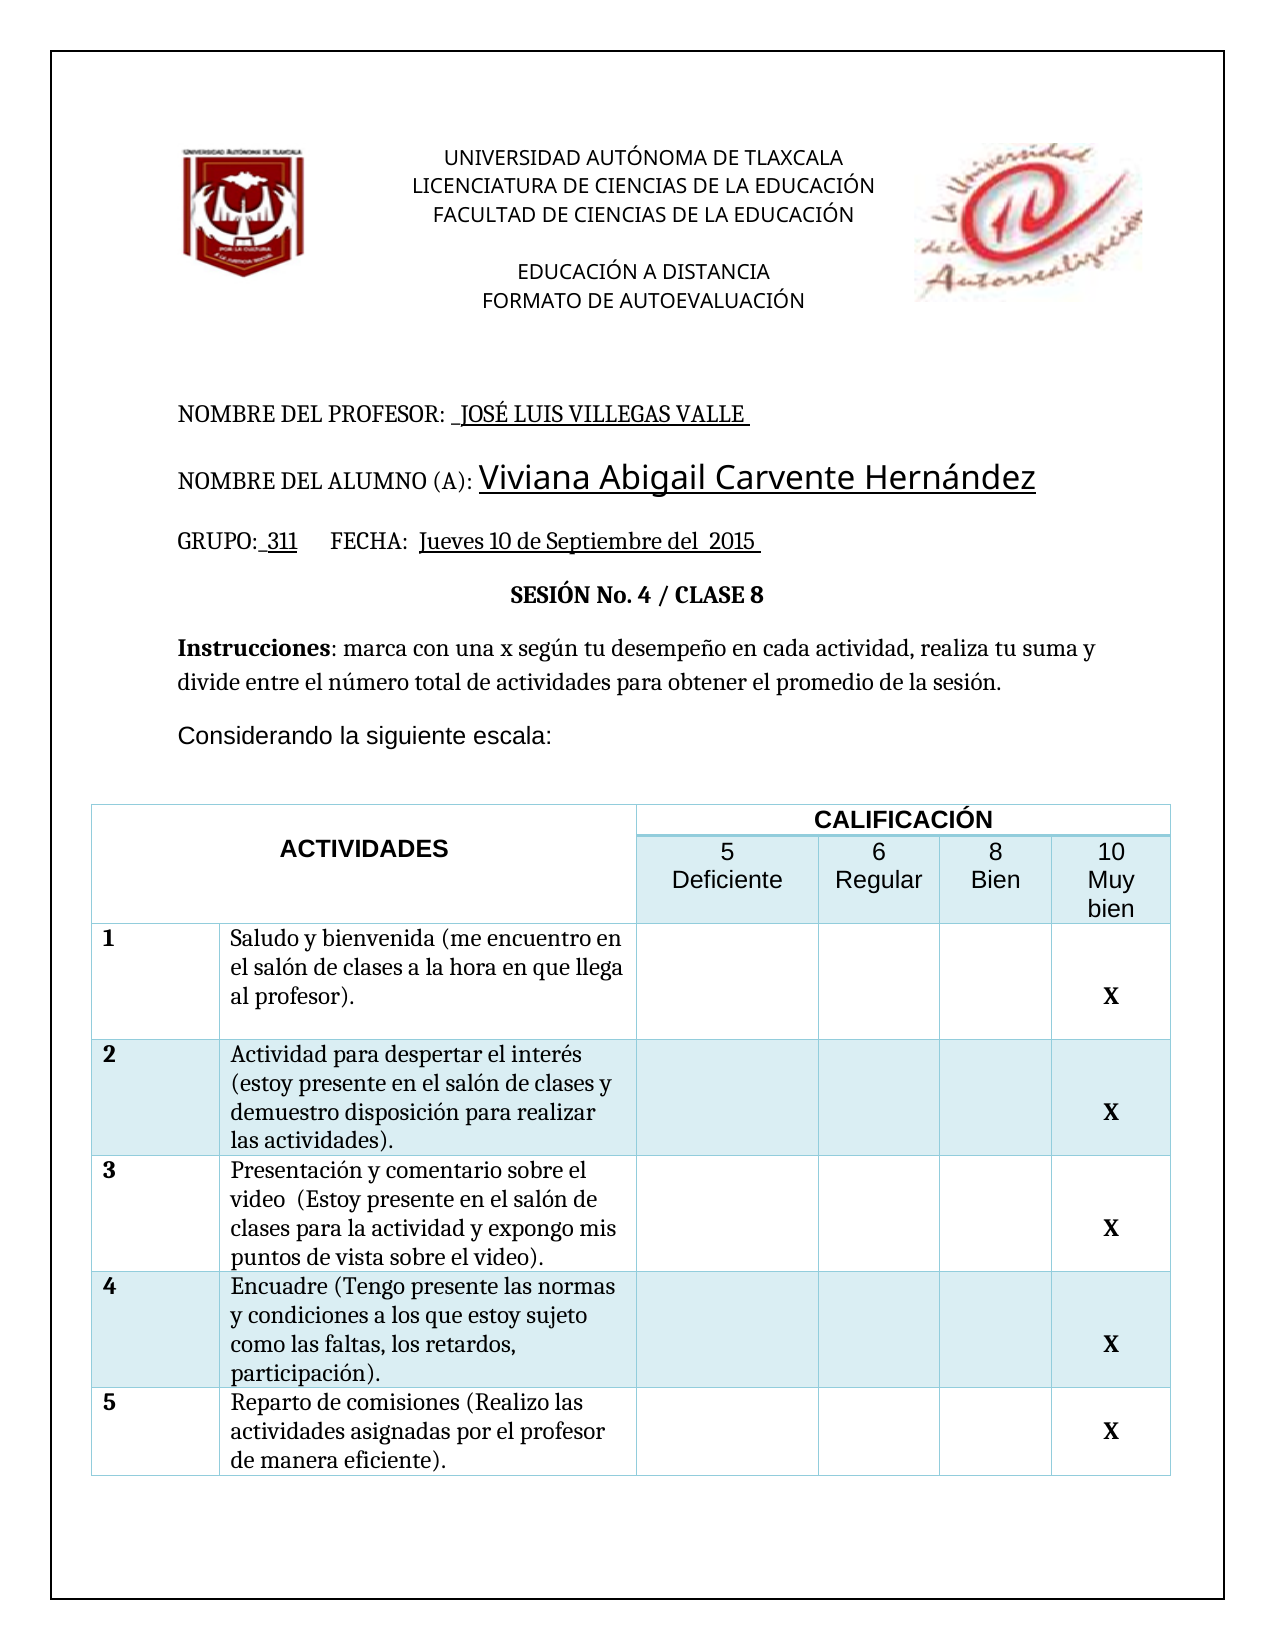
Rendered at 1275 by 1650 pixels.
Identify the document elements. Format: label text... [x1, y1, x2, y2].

table_cell [819, 924, 939, 1039]
text SESIÓN No. 4 / CLASE 8 [177, 581, 1098, 609]
table_cell [637, 1156, 818, 1271]
picture [177, 143, 310, 284]
table_cell [637, 924, 818, 1039]
table_header ACTIVIDADES [92, 805, 636, 923]
table_cell [940, 1040, 1051, 1155]
table_cell 4 [92, 1272, 219, 1387]
table_cell [940, 1388, 1051, 1474]
table_cell X [1052, 1156, 1170, 1271]
table_cell [940, 924, 1051, 1039]
table_cell [819, 1040, 939, 1155]
table_cell X [1052, 924, 1170, 1039]
table_cell [637, 1388, 818, 1474]
table_cell 1 [92, 924, 219, 1039]
table_cell [819, 1272, 939, 1387]
table_cell 3 [92, 1156, 219, 1271]
table_cell [940, 1156, 1051, 1271]
text Instrucciones: marca con una x según tu desempeño en cada actividad, realiza tu suma y divide entre el número total de actividades para obtener el promedio de la sesión. [177, 634, 1098, 696]
table_cell 5 Deficiente [637, 837, 818, 923]
table_cell Encuadre (Tengo presente las normas y condiciones a los que estoy sujeto como las faltas, los retardos, participación). [220, 1272, 636, 1387]
table_cell [940, 1272, 1051, 1387]
text GRUPO:_311 FECHA: Jueves 10 de Septiembre del 2015 [177, 527, 1098, 555]
table_header CALIFICACIÓN [637, 805, 1170, 834]
text NOMBRE DEL ALUMNO (A): Viviana Abigail Carvente Hernández [177, 454, 1098, 499]
table_cell EDUCACIÓN A DISTANCIA FORMATO DE AUTOEVALUACIÓN [384, 229, 903, 343]
table_header [166, 143, 384, 343]
table_cell Actividad para despertar el interés (estoy presente en el salón de clases y demuestro disposición para realizar las actividades). [220, 1040, 636, 1155]
table_cell [637, 1040, 818, 1155]
table_header UNIVERSIDAD AUTÓNOMA DE TLAXCALA [384, 143, 903, 171]
table_cell 2 [92, 1040, 219, 1155]
picture [914, 143, 1143, 302]
table_header [903, 143, 1167, 343]
text NOMBRE DEL PROFESOR: _JOSÉ LUIS VILLEGAS VALLE [177, 400, 1098, 428]
table_cell 8 Bien [940, 837, 1051, 923]
table_cell LICENCIATURA DE CIENCIAS DE LA EDUCACIÓN [384, 171, 903, 200]
table_cell 6 Regular [819, 837, 939, 923]
text Considerando la siguiente escala: [177, 721, 1098, 750]
table_cell Presentación y comentario sobre el video (Estoy presente en el salón de clases para la actividad y expongo mis puntos de vista sobre el video). [220, 1156, 636, 1271]
table_cell X [1052, 1272, 1170, 1387]
table_cell Reparto de comisiones (Realizo las actividades asignadas por el profesor de manera eficiente). [220, 1388, 636, 1474]
table_cell [819, 1156, 939, 1271]
table_cell [819, 1388, 939, 1474]
table_cell X [1052, 1040, 1170, 1155]
table_cell [637, 1272, 818, 1387]
table_cell FACULTAD DE CIENCIAS DE LA EDUCACIÓN [384, 200, 903, 229]
table_cell 5 [92, 1388, 219, 1474]
table_cell Saludo y bienvenida (me encuentro en el salón de clases a la hora en que llega al profesor). [220, 924, 636, 1039]
table_cell X [1052, 1388, 1170, 1474]
table_cell 10 Muy bien [1052, 837, 1170, 923]
